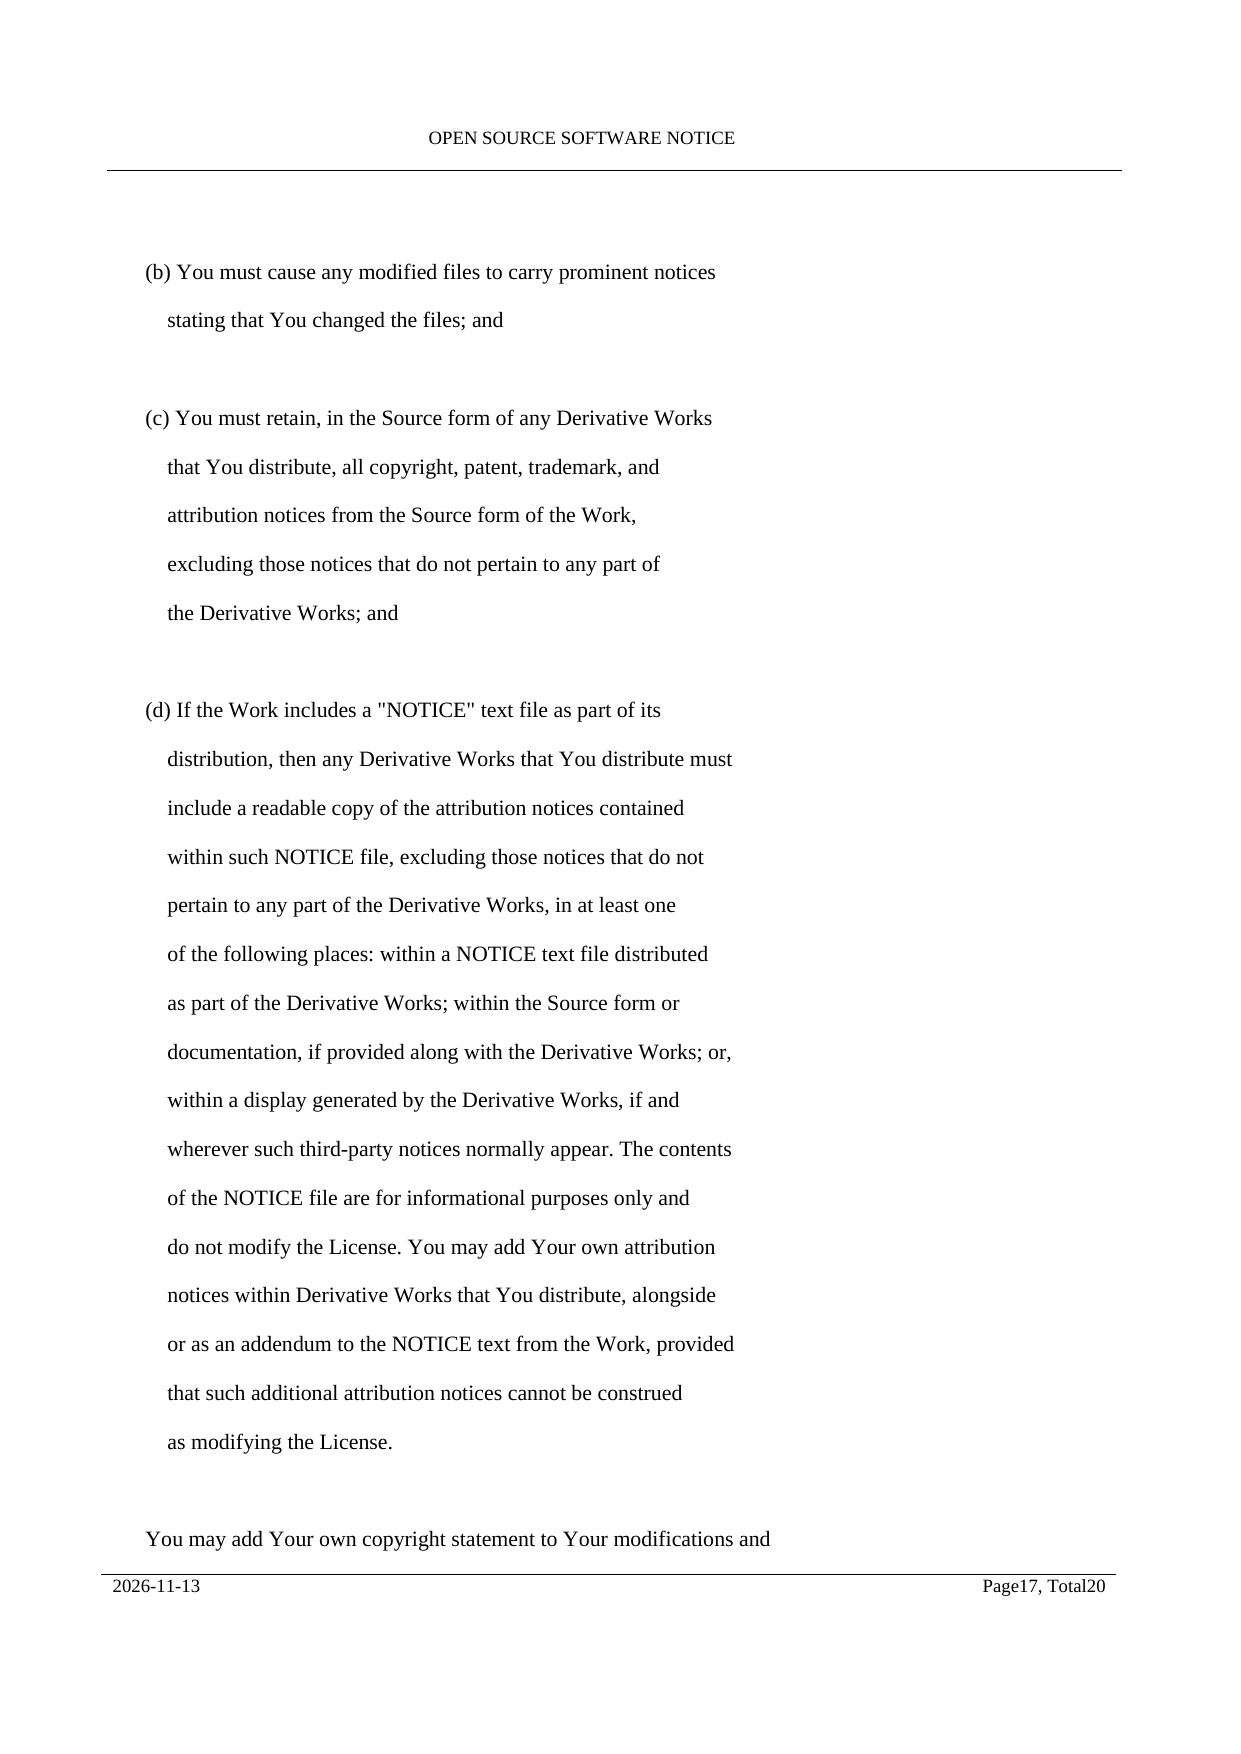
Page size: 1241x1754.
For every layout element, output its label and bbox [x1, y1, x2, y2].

text [112, 206, 1128, 1555]
